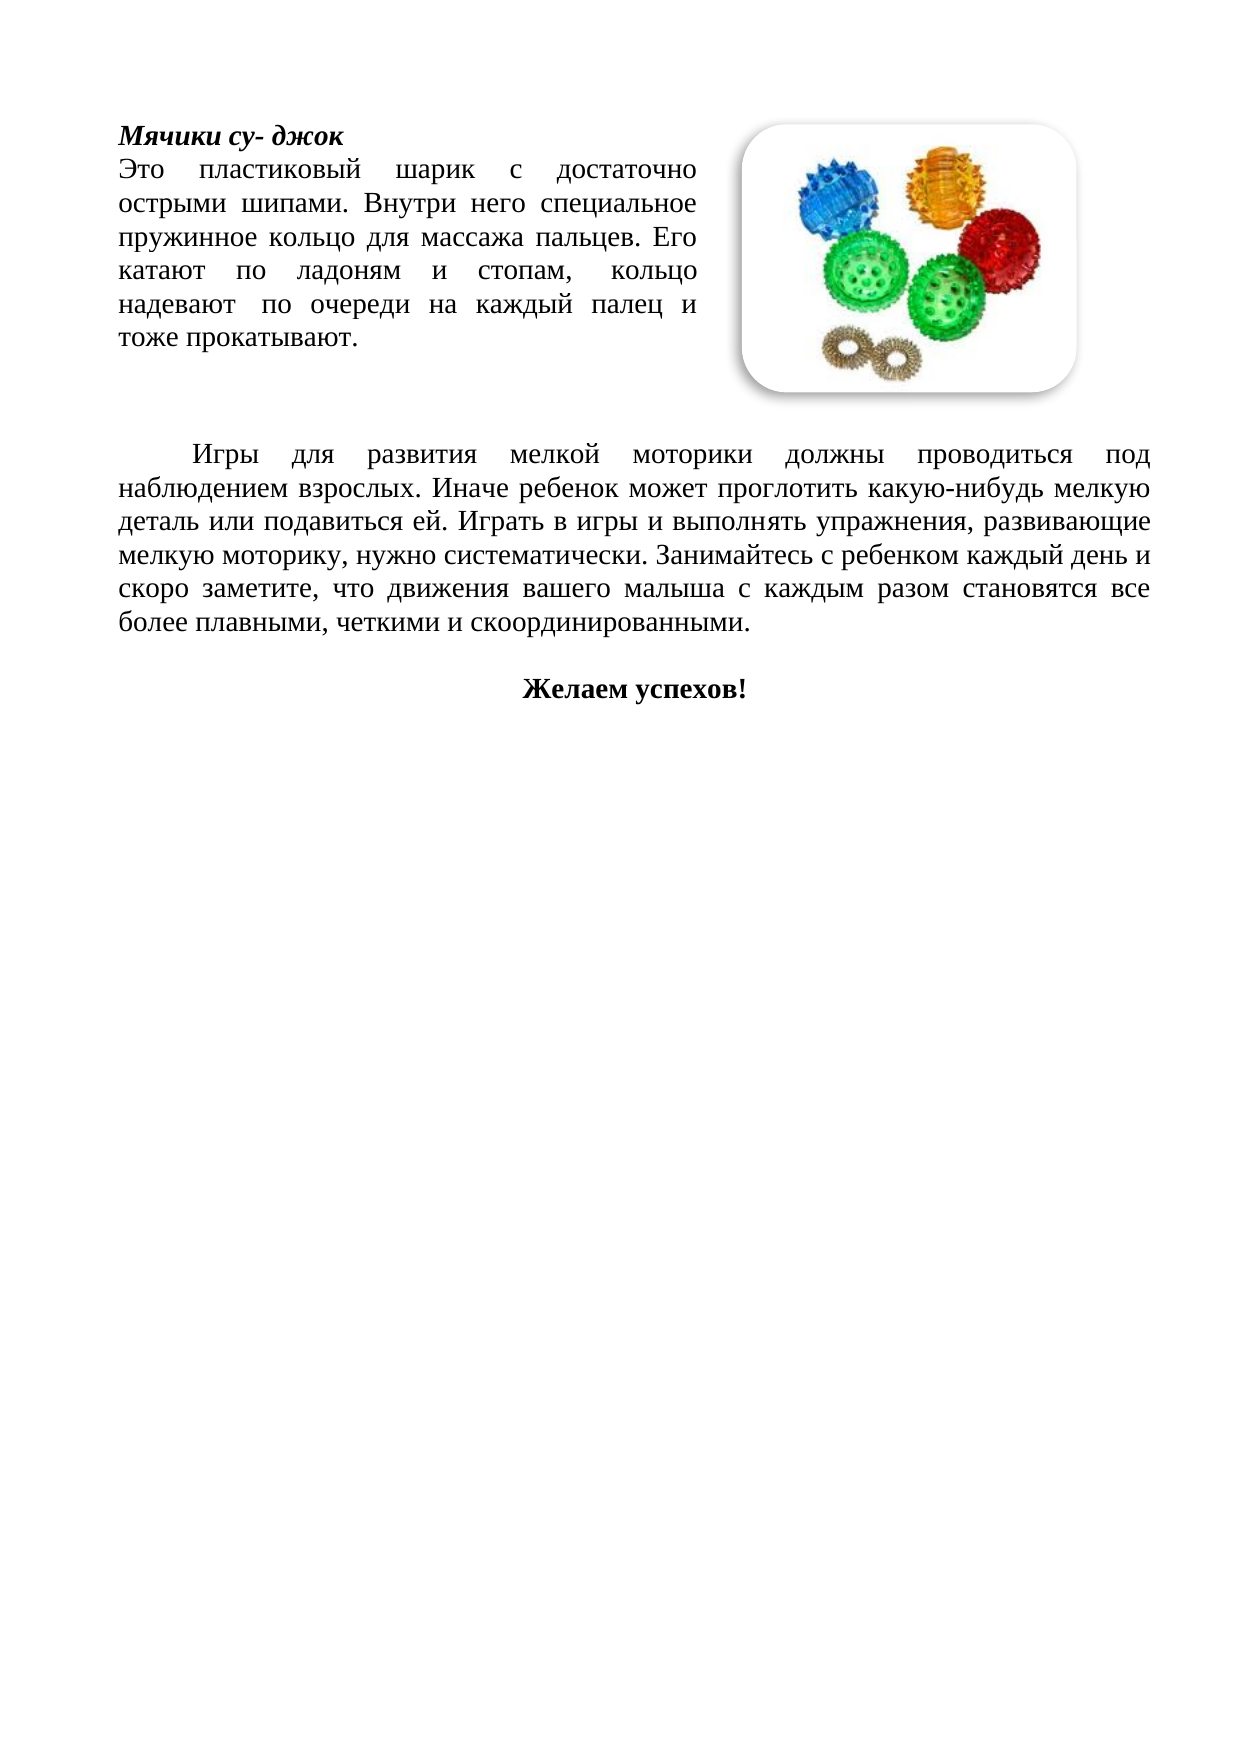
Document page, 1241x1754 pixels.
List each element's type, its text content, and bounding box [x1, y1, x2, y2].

table_cell Мячики су- джок Это пластиковый шарик с достаточно острыми шипами. Внутри него специальное пружинное кольцо для массажа пальцев. Его катают по ладоням и стопам, кольцо надевают по очереди на каждый палец и тоже прокатывают. [107, 118, 709, 403]
text Игры для развития мелкой моторики должны проводиться под наблюдением взрослых. Иначе ребенок может проглотить какую-нибудь мелкую деталь или подавиться ей. Играть в игры и выполнять упражнения, развивающие мелкую моторику, нужно систематически. Занимайтесь с ребенком каждый день и скоро заметите, что движения вашего малыша с каждым разом становятся все более плавными, четкими и скоординированными. [118, 436, 1152, 637]
picture [741, 124, 1077, 393]
table_cell [709, 118, 1122, 403]
text Желаем успехов! [118, 671, 1152, 704]
